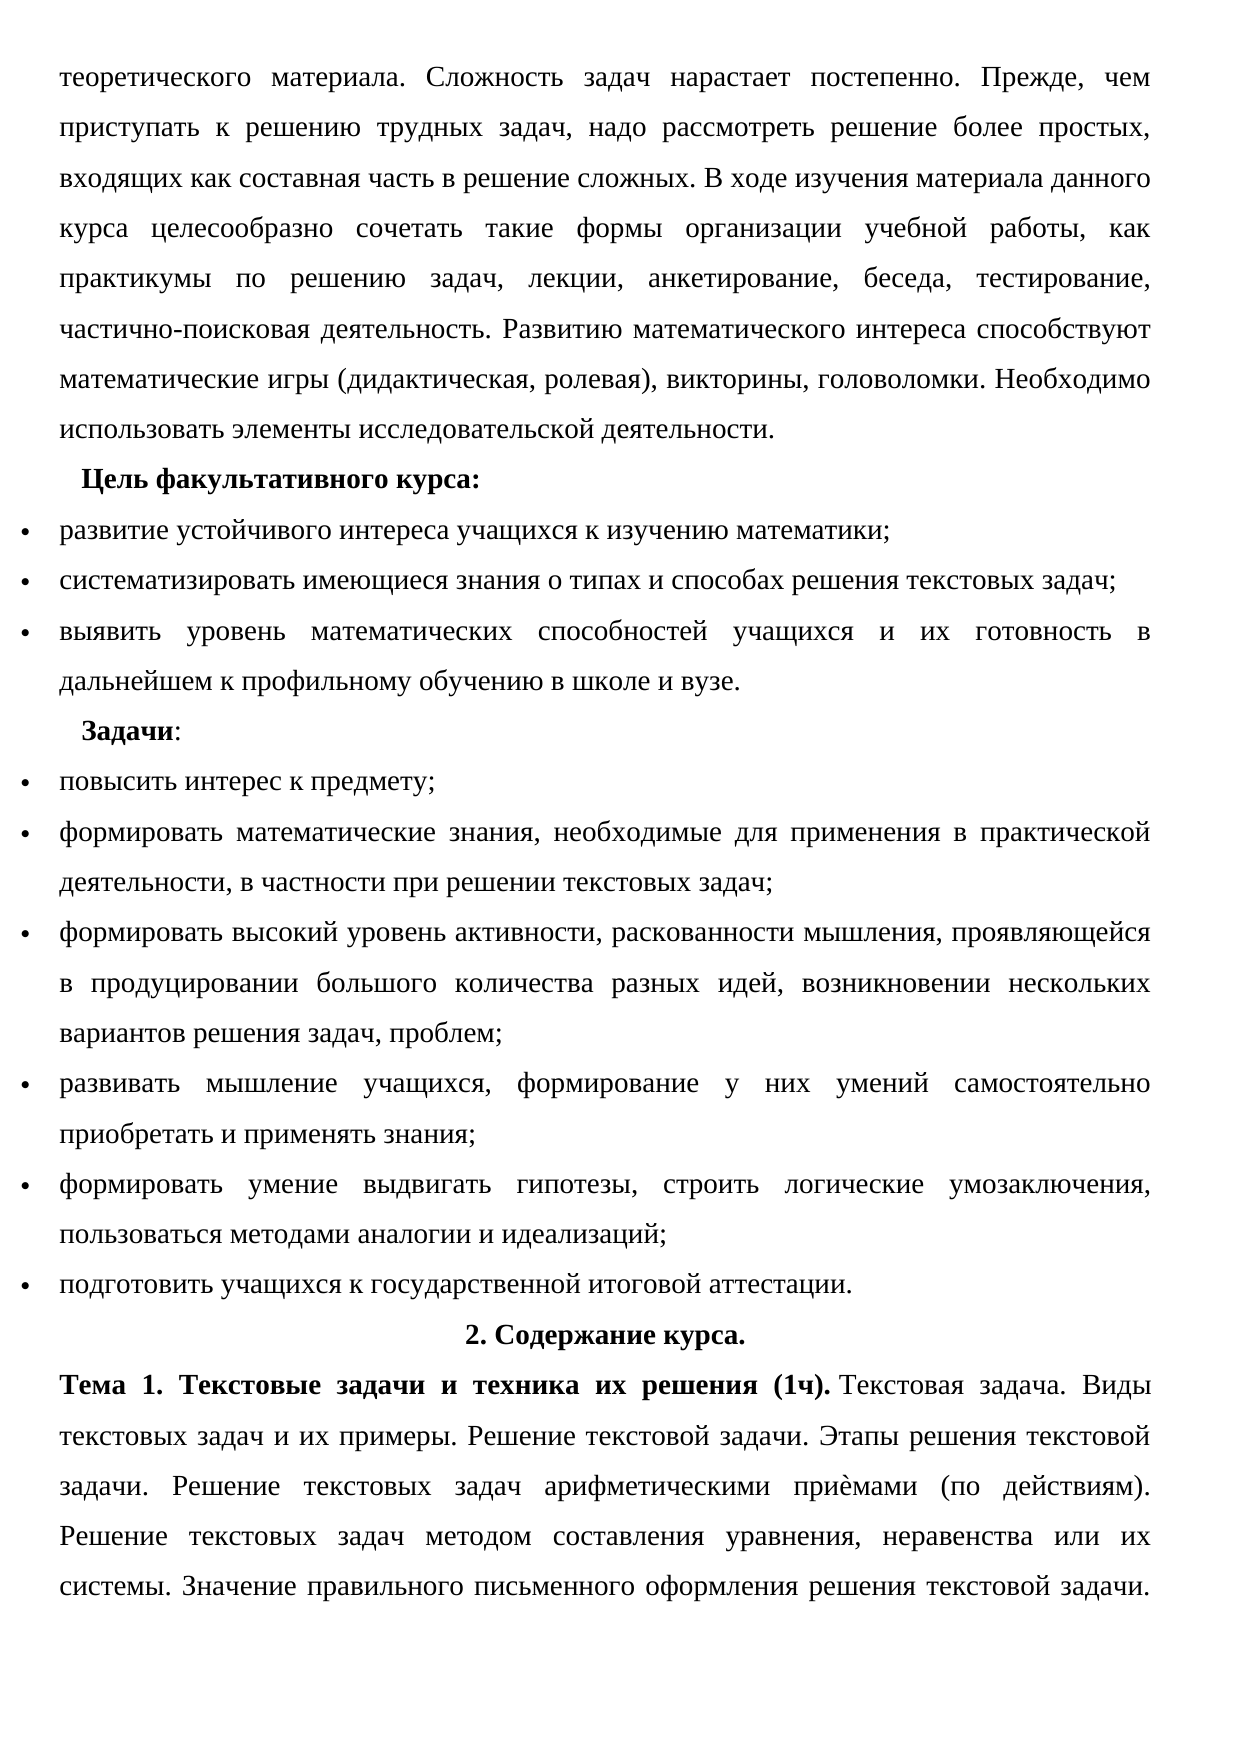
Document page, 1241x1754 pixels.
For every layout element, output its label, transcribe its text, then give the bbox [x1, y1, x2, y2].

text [59, 1367, 1152, 1602]
list развивать мышление учащихся, формирование у них умений самостоятельно приобретать и применять знания; [22, 1065, 1152, 1149]
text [59, 59, 1152, 445]
list формировать высокий уровень активности, раскованности мышления, проявляющейся в продуцировании большого количества разных идей, возникновении нескольких вариантов решения задач, проблем; [22, 914, 1152, 1049]
list выявить уровень математических способностей учащихся и их готовность в дальнейшем к профильному обучению в школе и вузе. [22, 613, 1152, 696]
list повысить интерес к предмету; [22, 763, 1152, 797]
list развитие устойчивого интереса учащихся к изучению математики; [22, 512, 1152, 546]
list подготовить учащихся к государственной итоговой аттестации. [22, 1267, 1152, 1300]
text 2. Содержание курса. [59, 1317, 1152, 1351]
list формировать математические знания, необходимые для применения в практической деятельности, в частности при решении текстовых задач; [22, 814, 1152, 898]
text Задачи: [59, 713, 1152, 747]
list систематизировать имеющиеся знания о типах и способах решения текстовых задач; [22, 562, 1152, 596]
list формировать умение выдвигать гипотезы, строить логические умозаключения, пользоваться методами аналогии и идеализаций; [22, 1166, 1152, 1250]
text Цель факультативного курса: [59, 462, 1152, 495]
